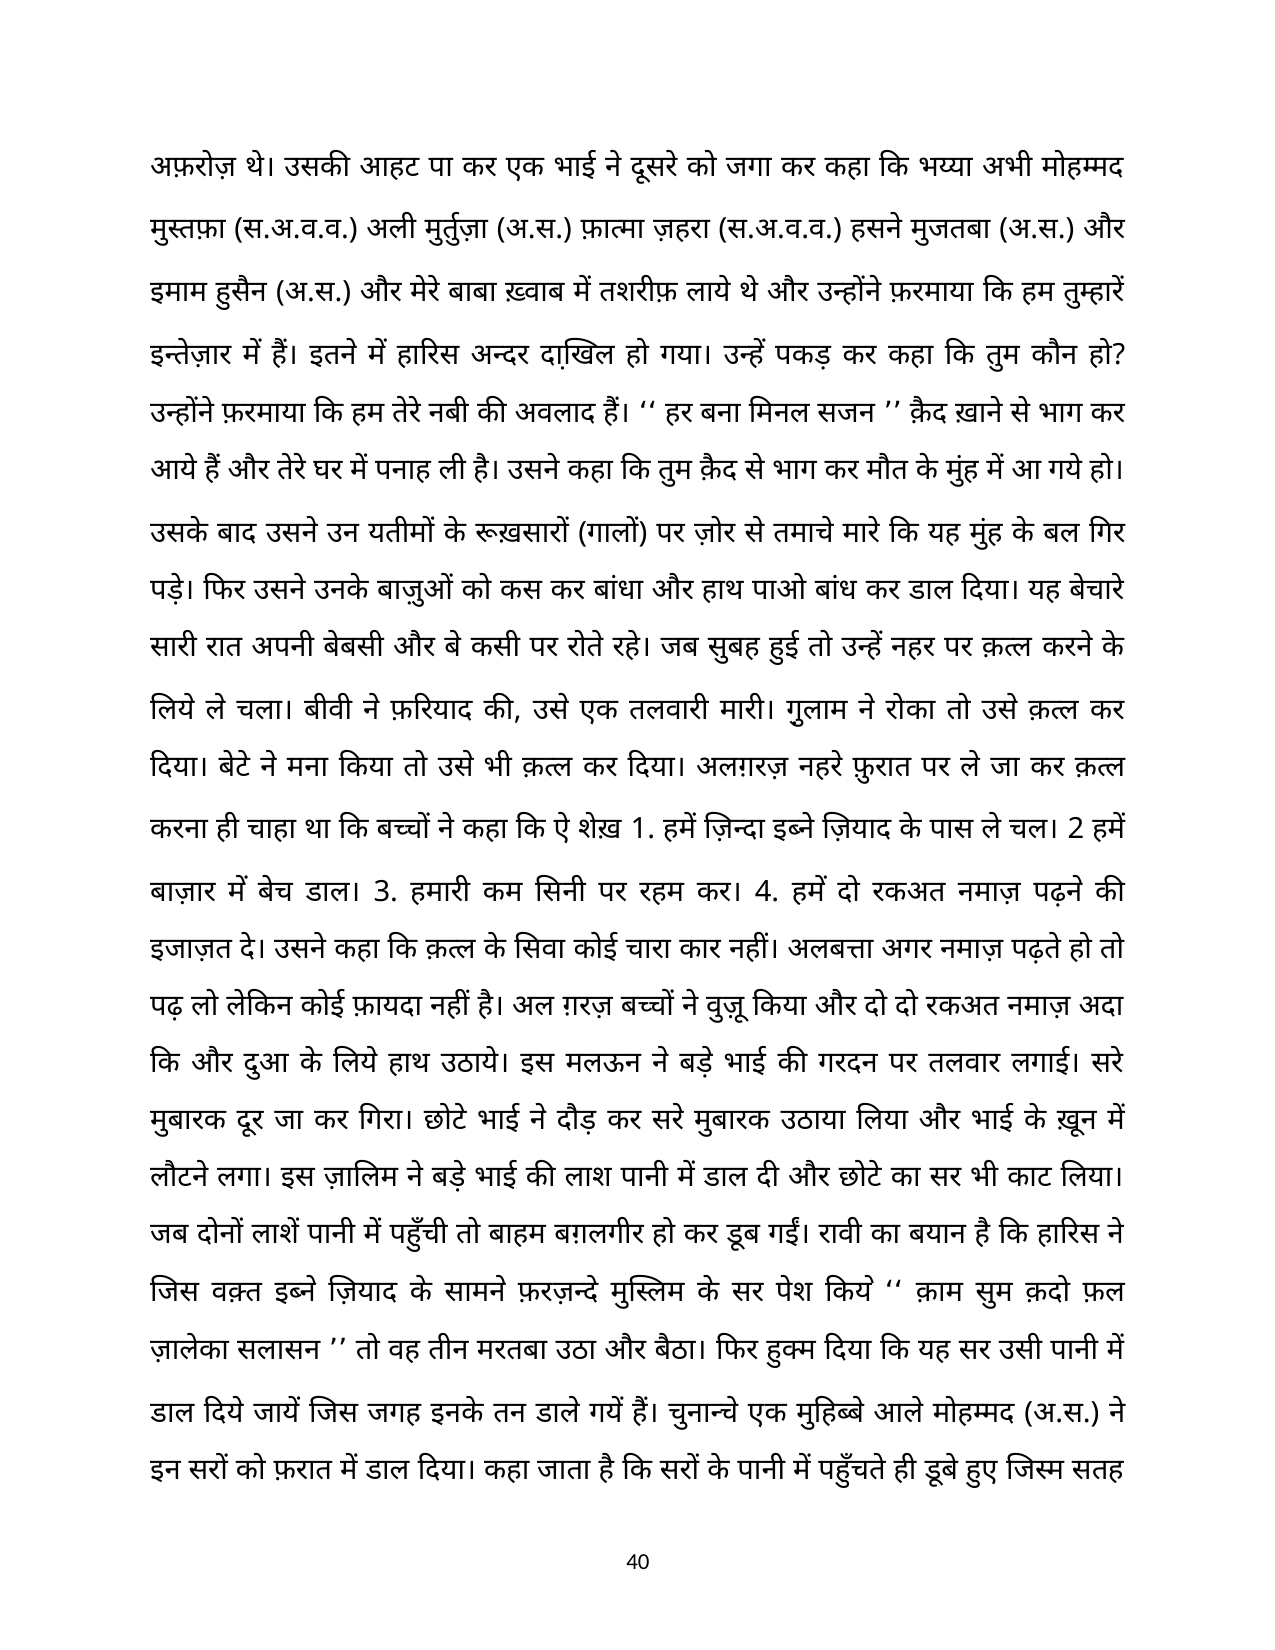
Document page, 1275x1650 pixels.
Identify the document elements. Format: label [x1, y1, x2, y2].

text [150, 150, 1125, 1491]
